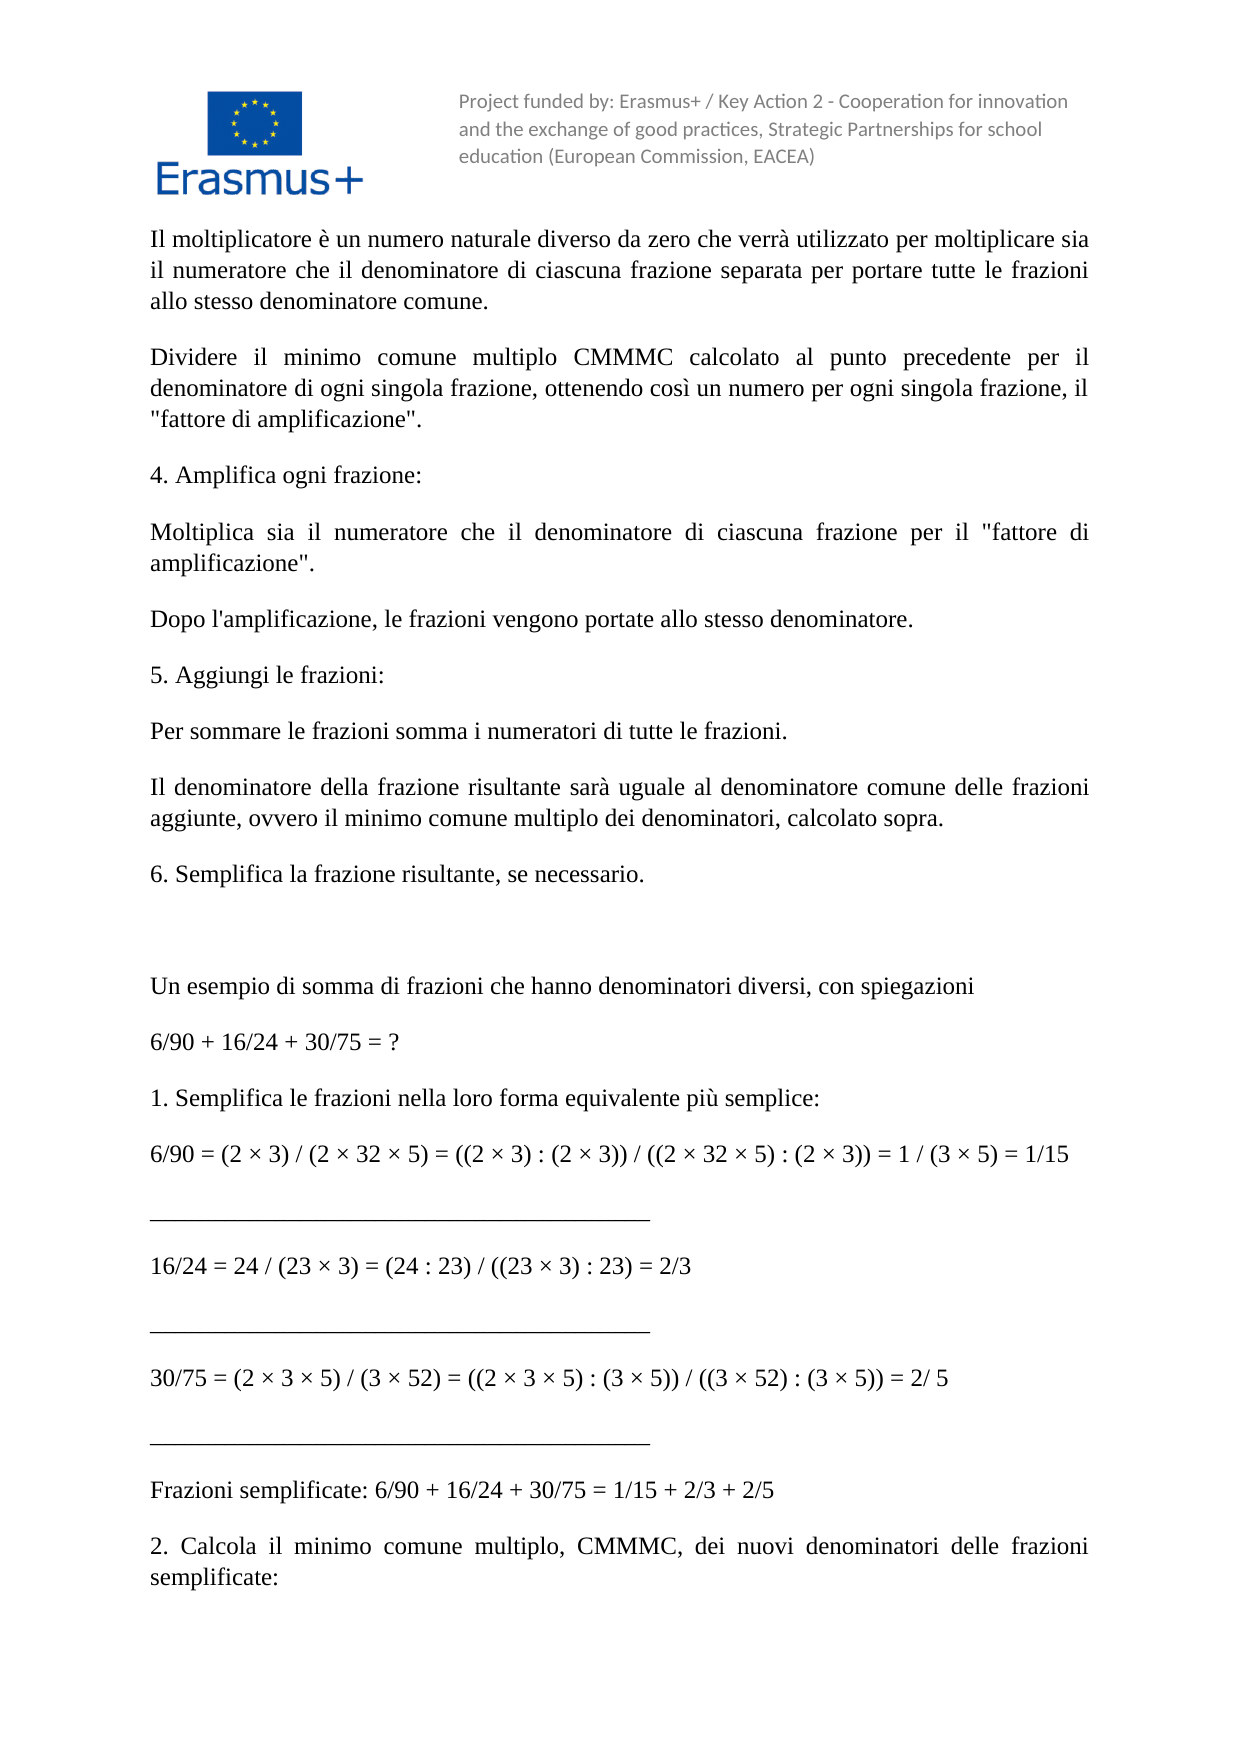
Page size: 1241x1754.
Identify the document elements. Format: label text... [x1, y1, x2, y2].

text 2. Calcola il minimo comune multiplo, CMMMC, dei nuovi denominatori delle frazioni semplificate: [150, 1531, 1090, 1591]
text ________________________________________ [150, 1307, 1090, 1336]
picture [150, 73, 365, 197]
text Un esempio di somma di frazioni che hanno denominatori diversi, con spiegazioni [150, 971, 1090, 1000]
text Per sommare le frazioni somma i numeratori di tutte le frazioni. [150, 716, 1090, 744]
text 30/75 = (2 × 3 × 5) / (3 × 52) = ((2 × 3 × 5) : (3 × 5)) / ((3 × 52) : (3 × 5)) = 2/ 5 [150, 1363, 1090, 1392]
text Il denominatore della frazione risultante sarà uguale al denominatore comune delle frazioni aggiunte, ovvero il minimo comune multiplo dei denominatori, calcolato sopra. [150, 772, 1090, 832]
text 6/90 = (2 × 3) / (2 × 32 × 5) = ((2 × 3) : (2 × 3)) / ((2 × 32 × 5) : (2 × 3)) = 1 / (3 × 5) = 1/15 [150, 1139, 1090, 1168]
text ________________________________________ [150, 1419, 1090, 1448]
text 6. Semplifica la frazione risultante, se necessario. [150, 859, 1090, 888]
text ________________________________________ [150, 1195, 1090, 1224]
text Il moltiplicatore è un numero naturale diverso da zero che verrà utilizzato per moltiplicare sia il numeratore che il denominatore di ciascuna frazione separata per portare tutte le frazioni allo stesso denominatore comune. [150, 224, 1090, 315]
text Dividere il minimo comune multiplo CMMMC calcolato al punto precedente per il denominatore di ogni singola frazione, ottenendo così un numero per ogni singola frazione, il "fattore di amplificazione". [150, 342, 1090, 433]
text 5. Aggiungi le frazioni: [150, 660, 1090, 688]
text Moltiplica sia il numeratore che il denominatore di ciascuna frazione per il "fattore di amplificazione". [150, 517, 1090, 576]
text 6/90 + 16/24 + 30/75 = ? [150, 1027, 1090, 1056]
text Frazioni semplificate: 6/90 + 16/24 + 30/75 = 1/15 + 2/3 + 2/5 [150, 1475, 1090, 1504]
text 4. Amplifica ogni frazione: [150, 461, 1090, 489]
text Dopo l'amplificazione, le frazioni vengono portate allo stesso denominatore. [150, 604, 1090, 632]
text 16/24 = 24 / (23 × 3) = (24 : 23) / ((23 × 3) : 23) = 2/3 [150, 1251, 1090, 1280]
text 1. Semplifica le frazioni nella loro forma equivalente più semplice: [150, 1083, 1090, 1112]
